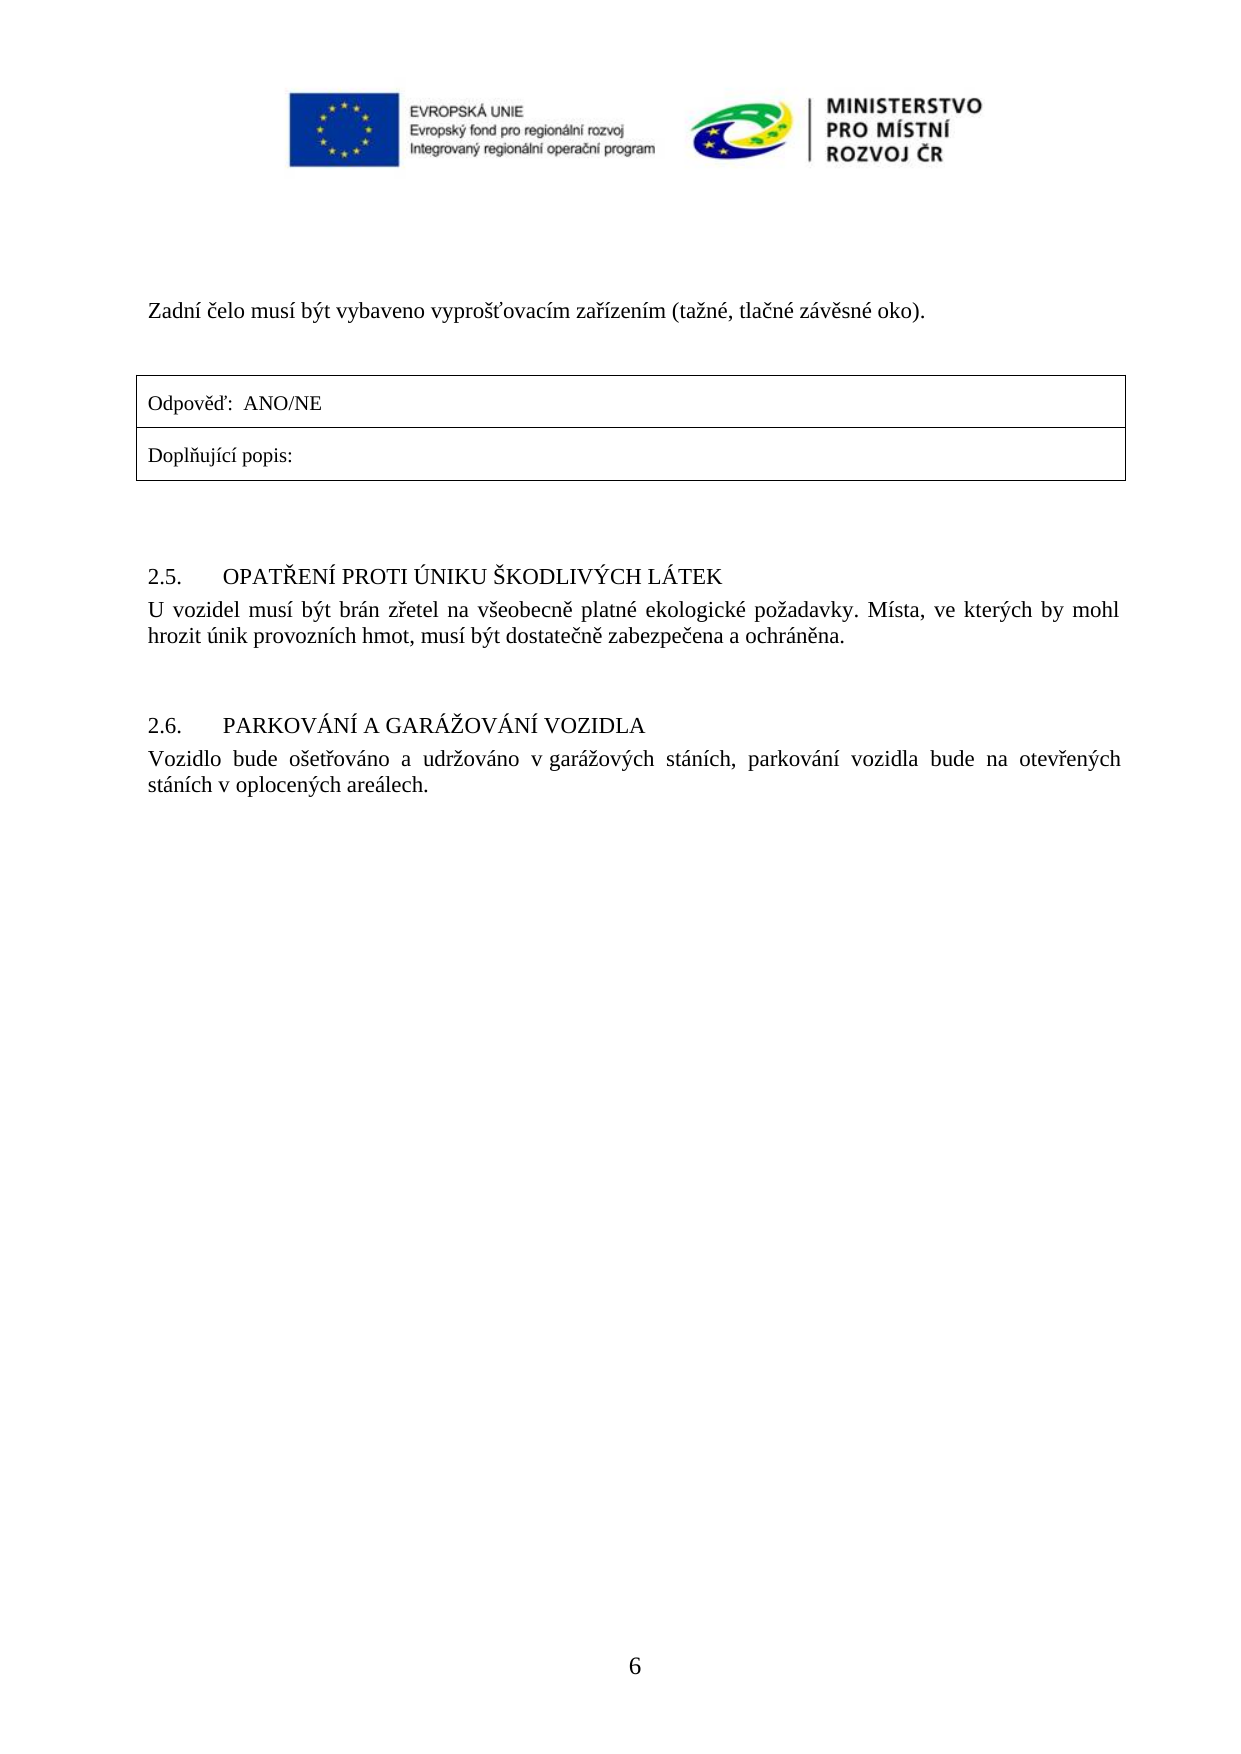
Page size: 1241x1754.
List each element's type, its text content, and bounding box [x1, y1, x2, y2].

text Zadní čelo musí být vybaveno vyprošťovacím zařízením (tažné, tlačné závěsné oko). [148, 297, 1122, 323]
text Vozidlo bude ošetřováno a udržováno v garážových stáních, parkování vozidla bude na otevřených stáních v oplocených areálech. [148, 745, 1122, 798]
picture [265, 68, 1005, 191]
text U vozidel musí být brán zřetel na všeobecně platné ekologické požadavky. Místa, ve kterých by mohl hrozit únik provozních hmot, musí být dostatečně zabezpečena a ochráněna. [148, 596, 1122, 648]
subtitle PaRKOVÁNÍ A GARÁŽOVÁNÍ VOZIDLA [148, 712, 1122, 739]
table_cell Doplňující popis: [137, 428, 1125, 479]
subtitle Opatření proti úniku škodlivých látek [148, 563, 1122, 589]
table_header Odpověď: ANO/NE [137, 376, 1125, 427]
